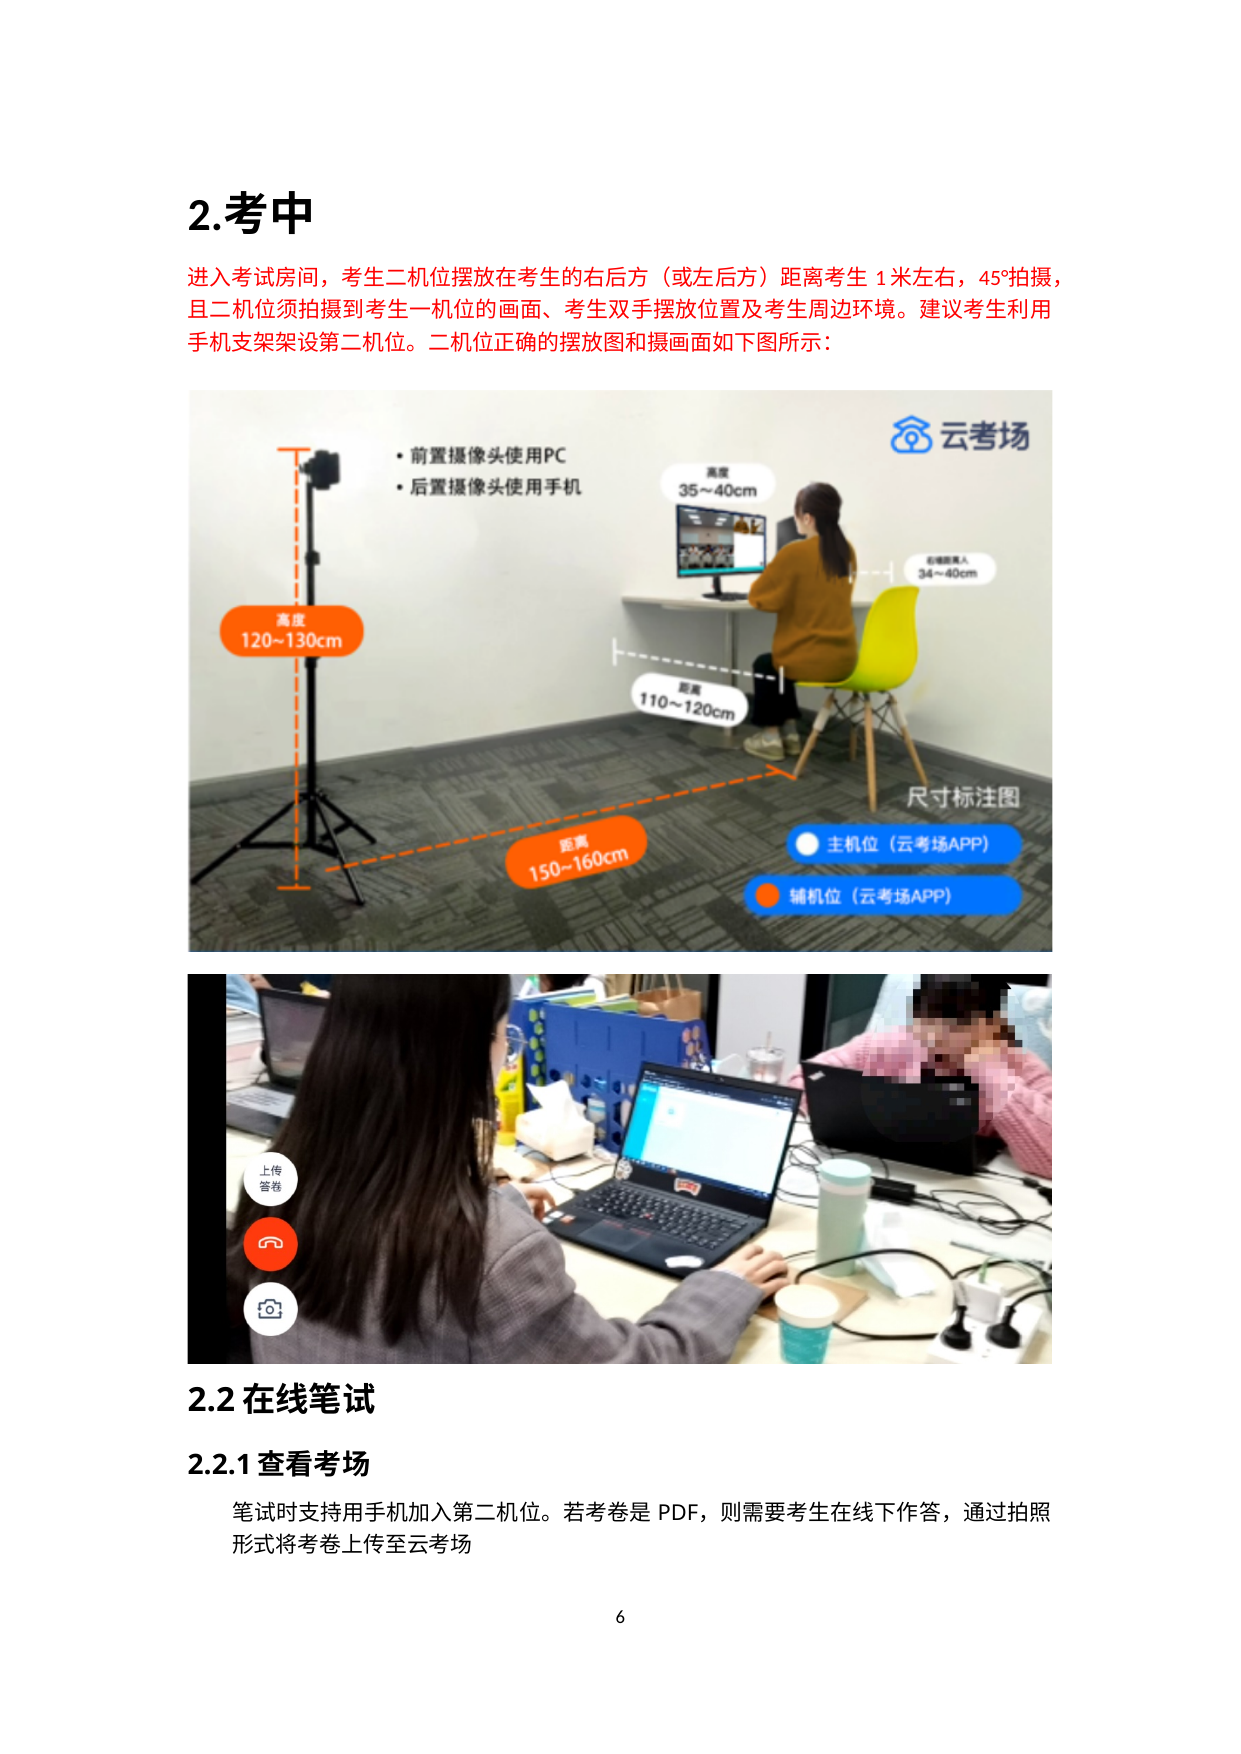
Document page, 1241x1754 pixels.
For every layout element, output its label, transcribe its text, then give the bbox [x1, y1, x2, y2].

subtitle 2.考中 [187, 162, 1053, 259]
picture [187, 974, 1052, 1364]
text 笔试时支持用手机加入第二机位。若考卷是PDF，则需要考生在线下作答，通过拍照形式将考卷上传至云考场 [232, 1494, 1053, 1559]
subtitle 2.2.1查看考场 [187, 1429, 1053, 1494]
text 进入考试房间，考生二机位摆放在考生的右后方（或左后方）距离考生1米左右，45°拍摄，且二机位须拍摄到考生一机位的画面、考生双手摆放位置及考生周边环境。建议考生利用手机支架架设第二机位。二机位正确的摆放图和摄画面如下图所示： [187, 259, 1053, 357]
subtitle 2.2在线笔试 [187, 1364, 1053, 1429]
picture [187, 389, 1053, 952]
